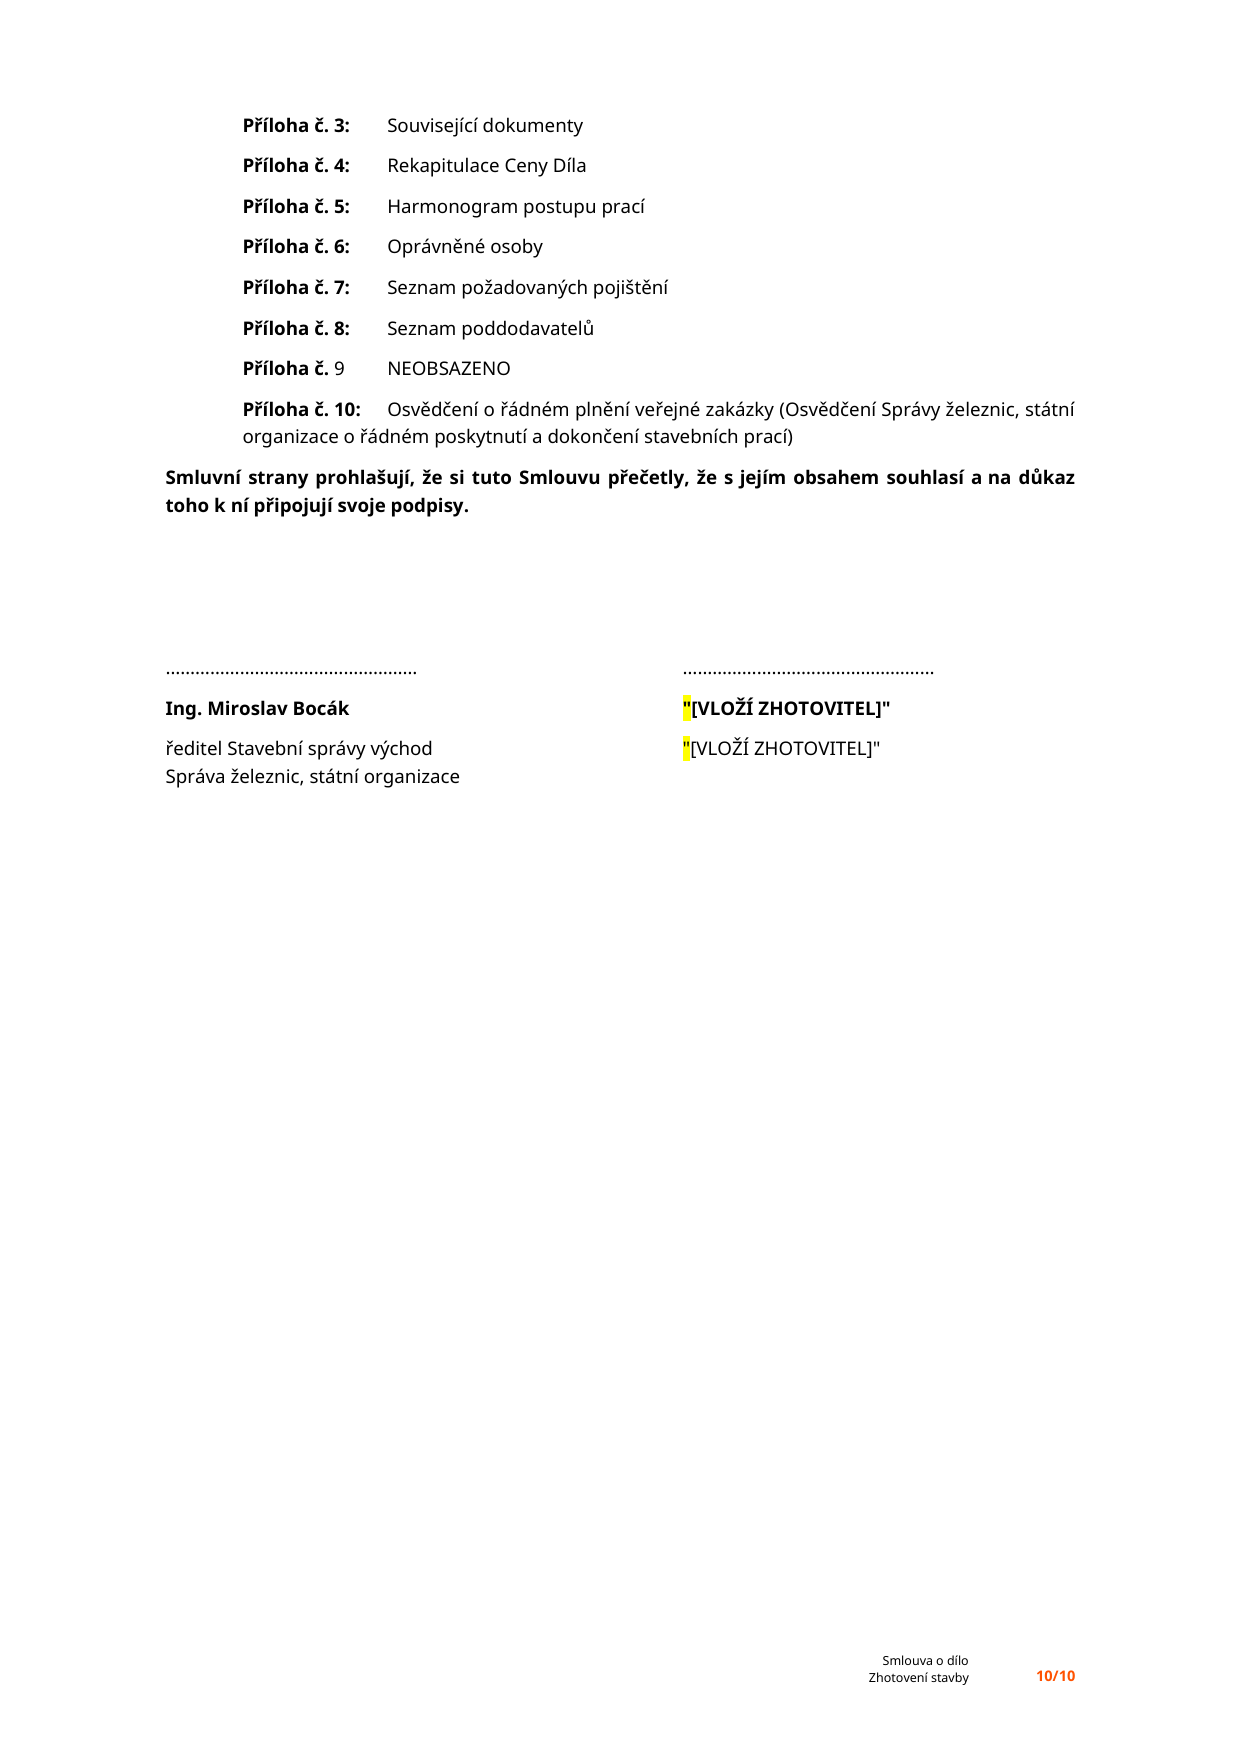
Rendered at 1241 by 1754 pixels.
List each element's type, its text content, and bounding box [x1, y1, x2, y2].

text Příloha č. 8: Seznam poddodavatelů [242, 315, 1075, 340]
text Ing. Miroslav Bocák [691, 695, 1075, 721]
text Smluvní strany prohlašují, že si tuto Smlouvu přečetly, že s jejím obsahem souhlasí a na důkaz toho k ní připojují svoje podpisy. [165, 464, 1075, 518]
text ředitel Stavební správy východ [165, 736, 683, 761]
text Příloha č. 9 NEOBSAZENO [242, 355, 1075, 381]
text ředitel Stavební správy východ [690, 736, 1075, 761]
text Příloha č. 4: Rekapitulace Ceny Díla [242, 153, 1075, 178]
text Příloha č. 3: Související dokumenty [242, 112, 1075, 138]
text Příloha č. 6: Oprávněné osoby [242, 234, 1075, 259]
text Příloha č. 7: Seznam požadovaných pojištění [242, 274, 1075, 300]
text …………………………………………… …………………………………………… [165, 654, 1075, 680]
text Příloha č. 5: Harmonogram postupu prací [242, 193, 1075, 219]
text Ing. Miroslav Bocák [165, 695, 683, 721]
text Příloha č. 10: Osvědčení o řádném plnění veřejné zakázky (Osvědčení Správy železnic, státní organizace o řádném poskytnutí a dokončení stavebních prací) [242, 396, 1075, 449]
text Správa železnic, státní organizace [165, 763, 1075, 789]
